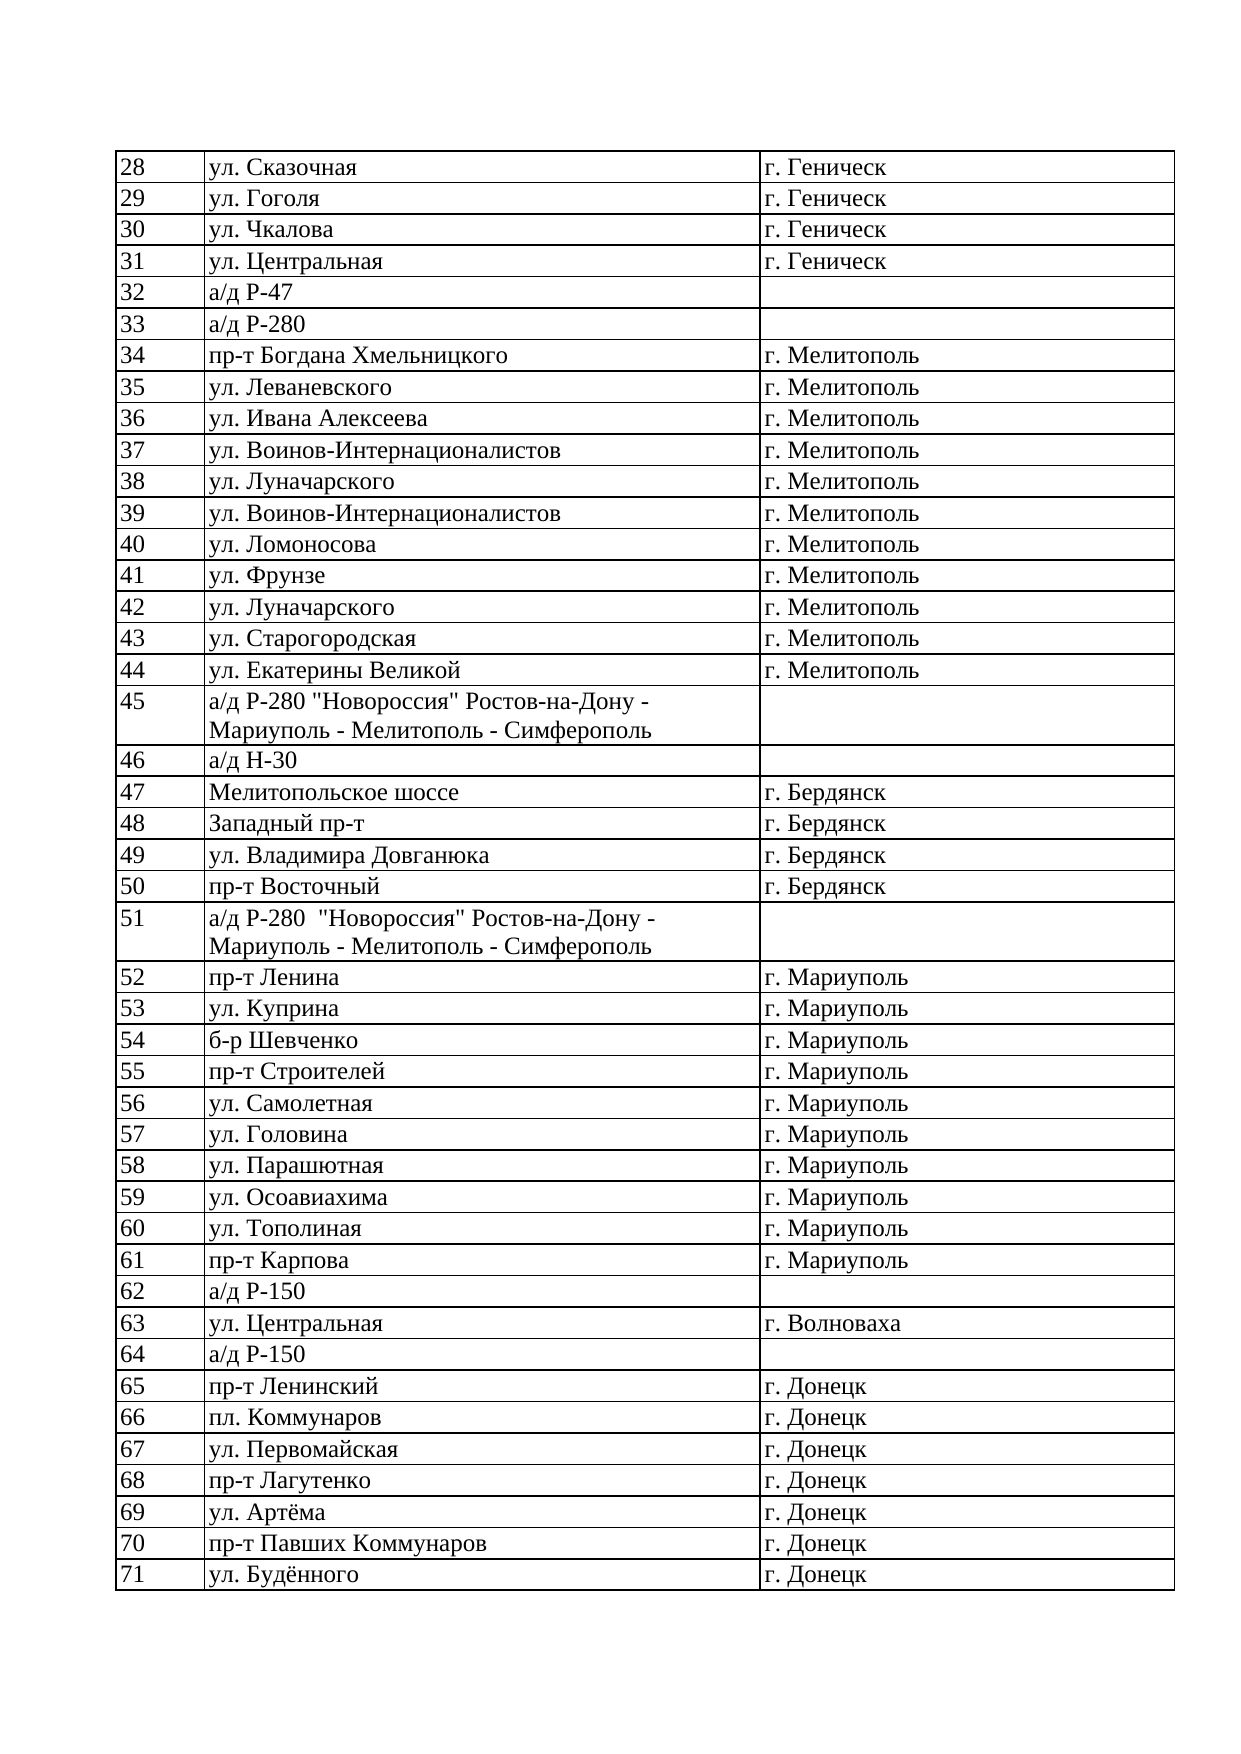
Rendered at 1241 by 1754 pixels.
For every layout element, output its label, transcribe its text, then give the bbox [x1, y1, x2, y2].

table_cell 40 [117, 529, 204, 559]
table_cell пр-т Лагутенко [205, 1465, 759, 1495]
table_cell 58 [117, 1151, 204, 1180]
table_cell 66 [117, 1402, 204, 1432]
table_cell пр-т Строителей [205, 1056, 759, 1086]
table_cell г. Донецк [761, 1371, 1174, 1401]
table_cell г. Мариуполь [761, 1025, 1174, 1054]
table_cell ул. Парашютная [205, 1151, 759, 1180]
table_cell 44 [117, 655, 204, 685]
table_cell 42 [117, 592, 204, 622]
table_cell ул. Луначарского [205, 466, 759, 496]
table_cell г. Донецк [761, 1528, 1174, 1558]
table_cell 39 [117, 498, 204, 527]
table_cell Западный пр-т [205, 808, 759, 838]
table_cell 30 [117, 215, 204, 244]
table_cell г. Мелитополь [761, 340, 1174, 370]
table_cell г. Донецк [761, 1434, 1174, 1463]
table_cell 33 [117, 309, 204, 339]
table_cell пр-т Карпова [205, 1245, 759, 1275]
table_cell [761, 309, 1174, 339]
table_cell г. Мелитополь [761, 561, 1174, 590]
table_cell 67 [117, 1434, 204, 1463]
table_cell г. Волноваха [761, 1308, 1174, 1338]
table_cell г. Мелитополь [761, 498, 1174, 527]
table_cell а/д Р-280 "Новороссия" Ростов-на-Дону - Мариуполь - Мелитополь - Симферополь [205, 903, 759, 960]
table_cell г. Мелитополь [761, 655, 1174, 685]
table_cell пр-т Ленинский [205, 1371, 759, 1401]
table_cell 28 [117, 152, 204, 181]
table_cell г. Донецк [761, 1560, 1174, 1589]
table_cell 47 [117, 777, 204, 807]
table_cell а/д Н-30 [205, 746, 759, 775]
table_cell а/д Р-280 [205, 309, 759, 339]
table_cell г. Мариуполь [761, 1088, 1174, 1117]
table_cell ул. Самолетная [205, 1088, 759, 1117]
table_cell г. Бердянск [761, 808, 1174, 838]
table_cell 69 [117, 1497, 204, 1526]
table_cell г. Бердянск [761, 871, 1174, 901]
table_cell ул. Головина [205, 1119, 759, 1149]
table_cell пр-т Богдана Хмельницкого [205, 340, 759, 370]
table_cell ул. Тополиная [205, 1213, 759, 1243]
table_cell 41 [117, 561, 204, 590]
table_cell 32 [117, 277, 204, 307]
table_cell г. Мариуполь [761, 1182, 1174, 1212]
table_cell 52 [117, 962, 204, 992]
table_cell ул. Первомайская [205, 1434, 759, 1463]
table_cell г. Мелитополь [761, 403, 1174, 433]
table_cell 50 [117, 871, 204, 901]
table_cell ул. Чкалова [205, 215, 759, 244]
table_cell 49 [117, 840, 204, 870]
table_cell [761, 277, 1174, 307]
table_cell г. Мариуполь [761, 1119, 1174, 1149]
table_cell г. Мариуполь [761, 1056, 1174, 1086]
table_cell а/д Р-47 [205, 277, 759, 307]
table_cell 35 [117, 372, 204, 402]
table_cell ул. Будённого [205, 1560, 759, 1589]
table_cell ул. Гоголя [205, 183, 759, 213]
table_cell г. Мариуполь [761, 993, 1174, 1023]
table_cell [761, 1339, 1174, 1369]
table_cell б-р Шевченко [205, 1025, 759, 1054]
table_cell г. Мелитополь [761, 466, 1174, 496]
table_cell г. Геническ [761, 215, 1174, 244]
table_cell 38 [117, 466, 204, 496]
table_cell Мелитопольское шоссе [205, 777, 759, 807]
table_cell ул. Воинов-Интернационалистов [205, 498, 759, 527]
table_cell ул. Сказочная [205, 152, 759, 181]
table_cell ул. Ивана Алексеева [205, 403, 759, 433]
table_cell ул. Луначарского [205, 592, 759, 622]
table_cell [761, 686, 1174, 744]
table_cell г. Геническ [761, 152, 1174, 181]
table_cell ул. Старогородская [205, 623, 759, 653]
table_cell ул. Екатерины Великой [205, 655, 759, 685]
table_cell ул. Леваневского [205, 372, 759, 402]
table_cell г. Геническ [761, 246, 1174, 276]
table_cell 70 [117, 1528, 204, 1558]
table_cell г. Мелитополь [761, 372, 1174, 402]
table_cell пл. Коммунаров [205, 1402, 759, 1432]
table_cell а/д Р-150 [205, 1339, 759, 1369]
table_cell пр-т Павших Коммунаров [205, 1528, 759, 1558]
table_cell ул. Центральная [205, 246, 759, 276]
table_cell ул. Ломоносова [205, 529, 759, 559]
table_cell г. Мариуполь [761, 1213, 1174, 1243]
table_cell г. Геническ [761, 183, 1174, 213]
table_cell ул. Артёма [205, 1497, 759, 1526]
table_cell 31 [117, 246, 204, 276]
table_cell ул. Осоавиахима [205, 1182, 759, 1212]
table_cell пр-т Восточный [205, 871, 759, 901]
table_cell г. Донецк [761, 1465, 1174, 1495]
table_cell г. Мелитополь [761, 435, 1174, 464]
table_cell ул. Центральная [205, 1308, 759, 1338]
table_cell 43 [117, 623, 204, 653]
table_cell [761, 746, 1174, 775]
table_cell 36 [117, 403, 204, 433]
table_cell 62 [117, 1276, 204, 1306]
table_cell 60 [117, 1213, 204, 1243]
table_cell 51 [117, 903, 204, 960]
table_cell 55 [117, 1056, 204, 1086]
table_cell 63 [117, 1308, 204, 1338]
table_cell г. Донецк [761, 1402, 1174, 1432]
table_cell ул. Воинов-Интернационалистов [205, 435, 759, 464]
table_cell 54 [117, 1025, 204, 1054]
table_cell 64 [117, 1339, 204, 1369]
table_cell г. Мелитополь [761, 592, 1174, 622]
table_cell 65 [117, 1371, 204, 1401]
table_cell 56 [117, 1088, 204, 1117]
table_cell г. Мариуполь [761, 962, 1174, 992]
table_cell ул. Фрунзе [205, 561, 759, 590]
table_cell 61 [117, 1245, 204, 1275]
table_cell 53 [117, 993, 204, 1023]
table_cell 37 [117, 435, 204, 464]
table_cell г. Мелитополь [761, 529, 1174, 559]
table_cell [761, 1276, 1174, 1306]
table_cell а/д Р-280 "Новороссия" Ростов-на-Дону - Мариуполь - Мелитополь - Симферополь [205, 686, 759, 744]
table_cell г. Мариуполь [761, 1151, 1174, 1180]
table_cell 48 [117, 808, 204, 838]
table_cell пр-т Ленина [205, 962, 759, 992]
table_cell 46 [117, 746, 204, 775]
table_cell г. Бердянск [761, 840, 1174, 870]
table_cell ул. Владимира Довганюка [205, 840, 759, 870]
table_cell 34 [117, 340, 204, 370]
table_cell г. Мелитополь [761, 623, 1174, 653]
table_cell а/д Р-150 [205, 1276, 759, 1306]
table_cell г. Бердянск [761, 777, 1174, 807]
table_cell 29 [117, 183, 204, 213]
table_cell ул. Куприна [205, 993, 759, 1023]
table_cell 45 [117, 686, 204, 744]
table_cell 59 [117, 1182, 204, 1212]
table_cell 57 [117, 1119, 204, 1149]
table_cell г. Донецк [761, 1497, 1174, 1526]
table_cell г. Мариуполь [761, 1245, 1174, 1275]
table_cell 68 [117, 1465, 204, 1495]
table_cell [761, 903, 1174, 960]
table_cell 71 [117, 1560, 204, 1589]
